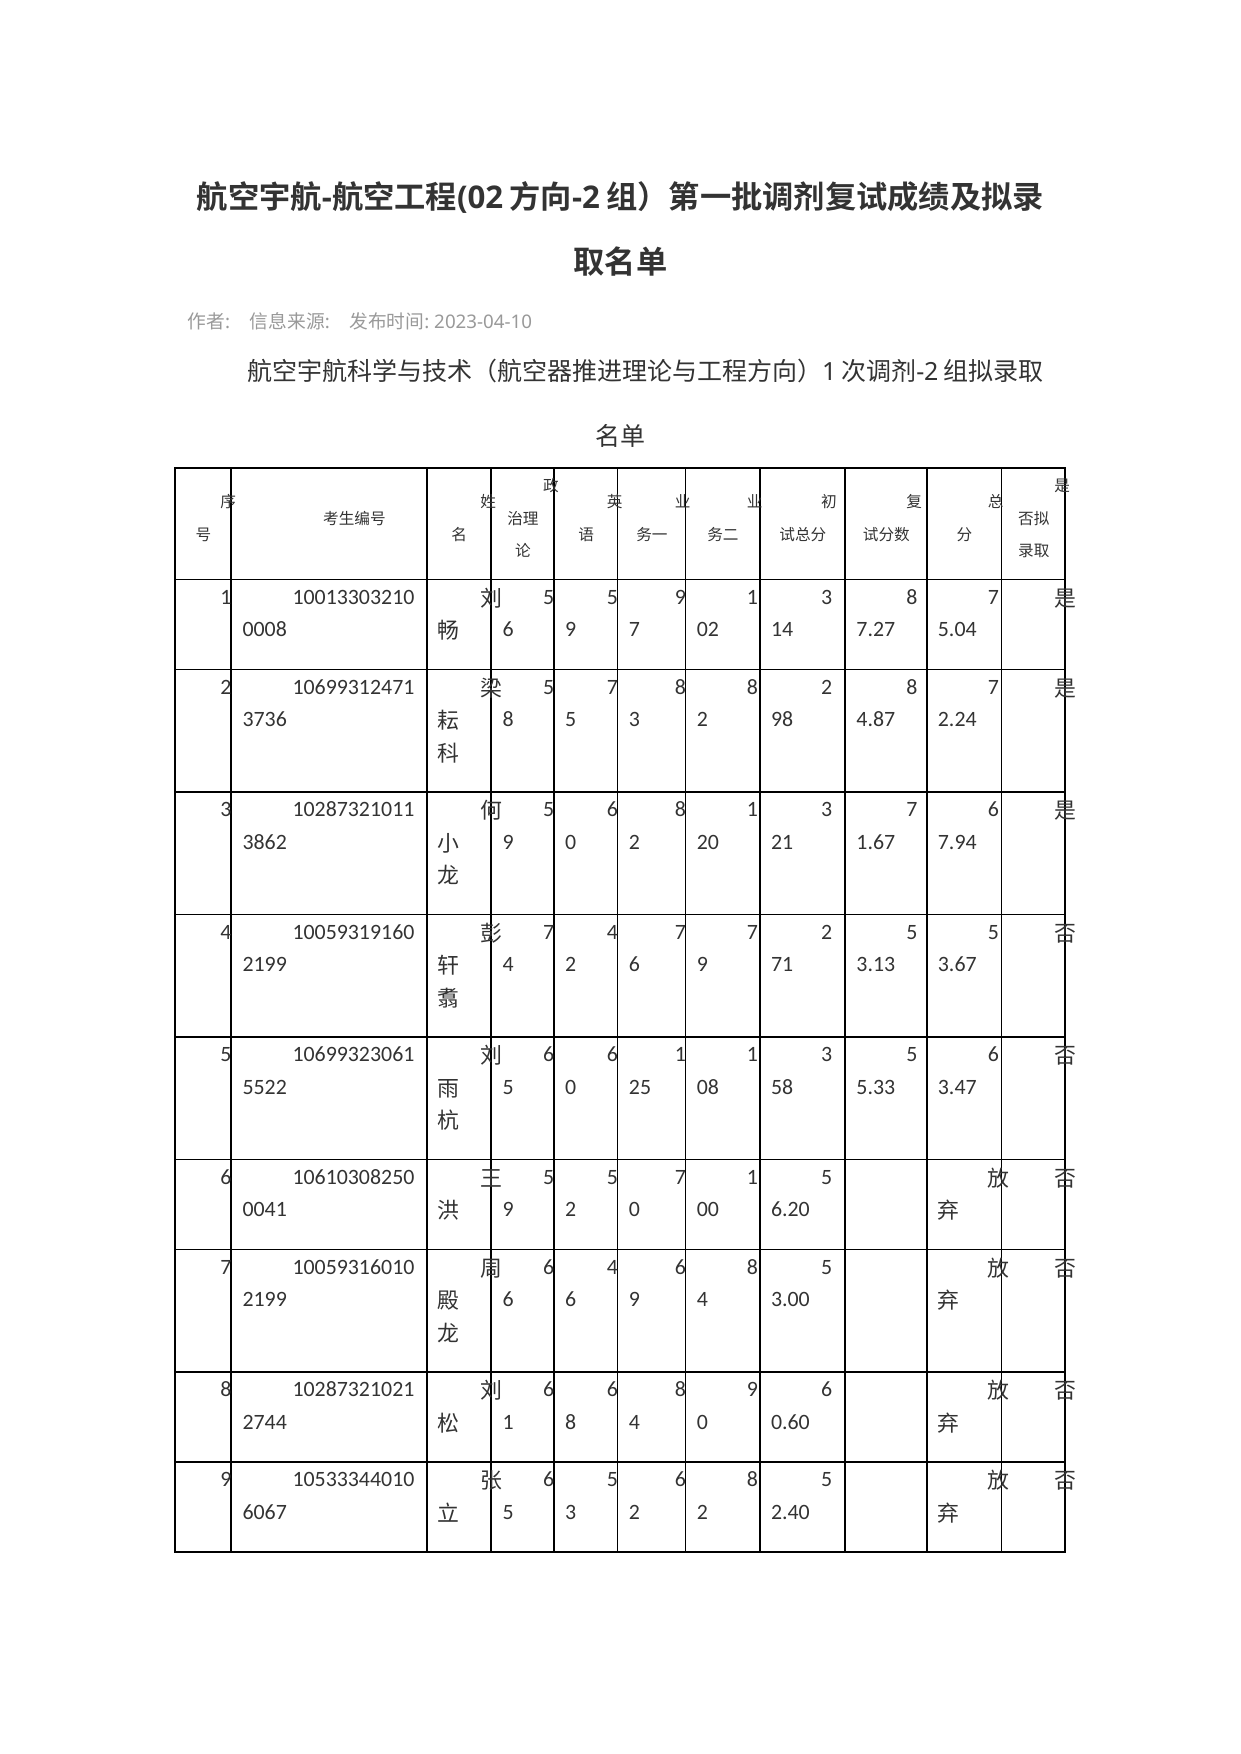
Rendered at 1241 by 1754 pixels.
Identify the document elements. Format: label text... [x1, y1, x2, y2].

table_cell 是 [1002, 670, 1064, 791]
table_cell 46 [555, 1250, 617, 1371]
table_cell 何小龙 [428, 793, 490, 913]
table_cell 放弃 [928, 1250, 1001, 1371]
table_cell 70 [618, 1160, 685, 1248]
table_cell 90 [686, 1373, 759, 1461]
table_cell 55.33 [846, 1038, 926, 1158]
table_cell 82 [618, 793, 685, 913]
table_cell 120 [686, 793, 759, 913]
table_cell 69 [618, 1250, 685, 1371]
table_cell 75.04 [928, 580, 1001, 668]
table_cell 6 [176, 1160, 230, 1248]
table_cell 52 [555, 1160, 617, 1248]
table_header 政治理论 [492, 469, 553, 578]
table_cell 68 [555, 1373, 617, 1461]
table_cell 5 [176, 1038, 230, 1158]
table_cell 放弃 [928, 1463, 1001, 1551]
table_cell 61 [492, 1373, 553, 1461]
table_cell 97 [618, 580, 685, 668]
table_cell 67.94 [928, 793, 1001, 913]
table_header 初试总分 [761, 469, 844, 578]
table_header 序号 [176, 469, 230, 578]
table_cell 否 [1002, 1038, 1064, 1158]
table_cell [846, 1250, 926, 1371]
table_header 英语 [555, 469, 617, 578]
table_cell 84.87 [846, 670, 926, 791]
table_cell 65 [492, 1463, 553, 1551]
table_cell 106103082500041 [232, 1160, 426, 1248]
table_cell 76 [618, 915, 685, 1036]
table_cell 53.00 [761, 1250, 844, 1371]
table_cell 102873210212744 [232, 1373, 426, 1461]
table_cell 100593191602199 [232, 915, 426, 1036]
table_cell 否 [1002, 1373, 1064, 1461]
table_cell 106993124713736 [232, 670, 426, 791]
table_cell 298 [761, 670, 844, 791]
table_cell 是 [1002, 793, 1064, 913]
table_cell 53 [555, 1463, 617, 1551]
table_cell [846, 1463, 926, 1551]
table_cell 9 [176, 1463, 230, 1551]
table_cell 63.47 [928, 1038, 1001, 1158]
table_cell 3 [176, 793, 230, 913]
table_cell 125 [618, 1038, 685, 1158]
table_cell 59 [492, 1160, 553, 1248]
table_cell 60 [555, 1038, 617, 1158]
table_header 复试分数 [846, 469, 926, 578]
text 航空宇航科学与技术（航空器推进理论与工程方向）1次调剂-2组拟录取名单 [187, 337, 1053, 467]
table_cell 358 [761, 1038, 844, 1158]
table_cell 84 [618, 1373, 685, 1461]
table_cell 102 [686, 580, 759, 668]
table_cell 314 [761, 580, 844, 668]
table_cell 100593160102199 [232, 1250, 426, 1371]
table_cell 否 [1002, 915, 1064, 1036]
table_cell 58 [492, 670, 553, 791]
table_cell 7 [176, 1250, 230, 1371]
table_cell 71.67 [846, 793, 926, 913]
table_cell 87.27 [846, 580, 926, 668]
table_cell 59 [555, 580, 617, 668]
table_cell 82 [686, 670, 759, 791]
table_cell 刘雨杭 [428, 1038, 490, 1158]
table_cell 42 [555, 915, 617, 1036]
table_cell 74 [492, 915, 553, 1036]
table_header 姓名 [428, 469, 490, 578]
table_cell 79 [686, 915, 759, 1036]
table_cell 周殿龙 [428, 1250, 490, 1371]
table_cell 84 [686, 1250, 759, 1371]
table_header 是否拟录取 [1002, 469, 1064, 578]
table_cell 张立 [428, 1463, 490, 1551]
table_cell 66 [492, 1250, 553, 1371]
table_cell 王洪 [428, 1160, 490, 1248]
table_cell 否 [1002, 1250, 1064, 1371]
table_cell 否 [1002, 1463, 1064, 1551]
table_cell 4 [176, 915, 230, 1036]
table_cell 65 [492, 1038, 553, 1158]
table_cell 52.40 [761, 1463, 844, 1551]
table_cell 刘畅 [428, 580, 490, 668]
table_cell 是 [1002, 580, 1064, 668]
table_cell 100 [686, 1160, 759, 1248]
table_cell [846, 1373, 926, 1461]
table_cell 108 [686, 1038, 759, 1158]
table_cell 53.67 [928, 915, 1001, 1036]
table_cell 62 [618, 1463, 685, 1551]
text 作者: 信息来源: 发布时间: 2023-04-10 [187, 304, 1053, 337]
table_cell 2 [176, 670, 230, 791]
table_header 业务二 [686, 469, 759, 578]
table_cell 75 [555, 670, 617, 791]
table_header 业务一 [618, 469, 685, 578]
table_cell 梁耘科 [428, 670, 490, 791]
table_cell 彭轩翥 [428, 915, 490, 1036]
text 航空宇航-航空工程(02方向-2组）第一批调剂复试成绩及拟录取名单 [187, 162, 1053, 292]
table_cell 刘松 [428, 1373, 490, 1461]
table_cell 106993230615522 [232, 1038, 426, 1158]
table_cell 82 [686, 1463, 759, 1551]
table_header 考生编号 [232, 469, 426, 578]
table_cell 53.13 [846, 915, 926, 1036]
table_cell 100133032100008 [232, 580, 426, 668]
table_cell 否 [1002, 1160, 1064, 1248]
table_cell 56.20 [761, 1160, 844, 1248]
table_cell 60 [555, 793, 617, 913]
table_header 总分 [928, 469, 1001, 578]
table_cell 102873210113862 [232, 793, 426, 913]
table_cell 8 [176, 1373, 230, 1461]
table_cell 56 [492, 580, 553, 668]
table_cell 72.24 [928, 670, 1001, 791]
table_cell 60.60 [761, 1373, 844, 1461]
table_cell 放弃 [928, 1373, 1001, 1461]
table_cell 271 [761, 915, 844, 1036]
table_cell 105333440106067 [232, 1463, 426, 1551]
table_cell 1 [176, 580, 230, 668]
table_cell 放弃 [928, 1160, 1001, 1248]
table_cell 59 [492, 793, 553, 913]
table_cell 321 [761, 793, 844, 913]
table_cell [846, 1160, 926, 1248]
table_cell 83 [618, 670, 685, 791]
